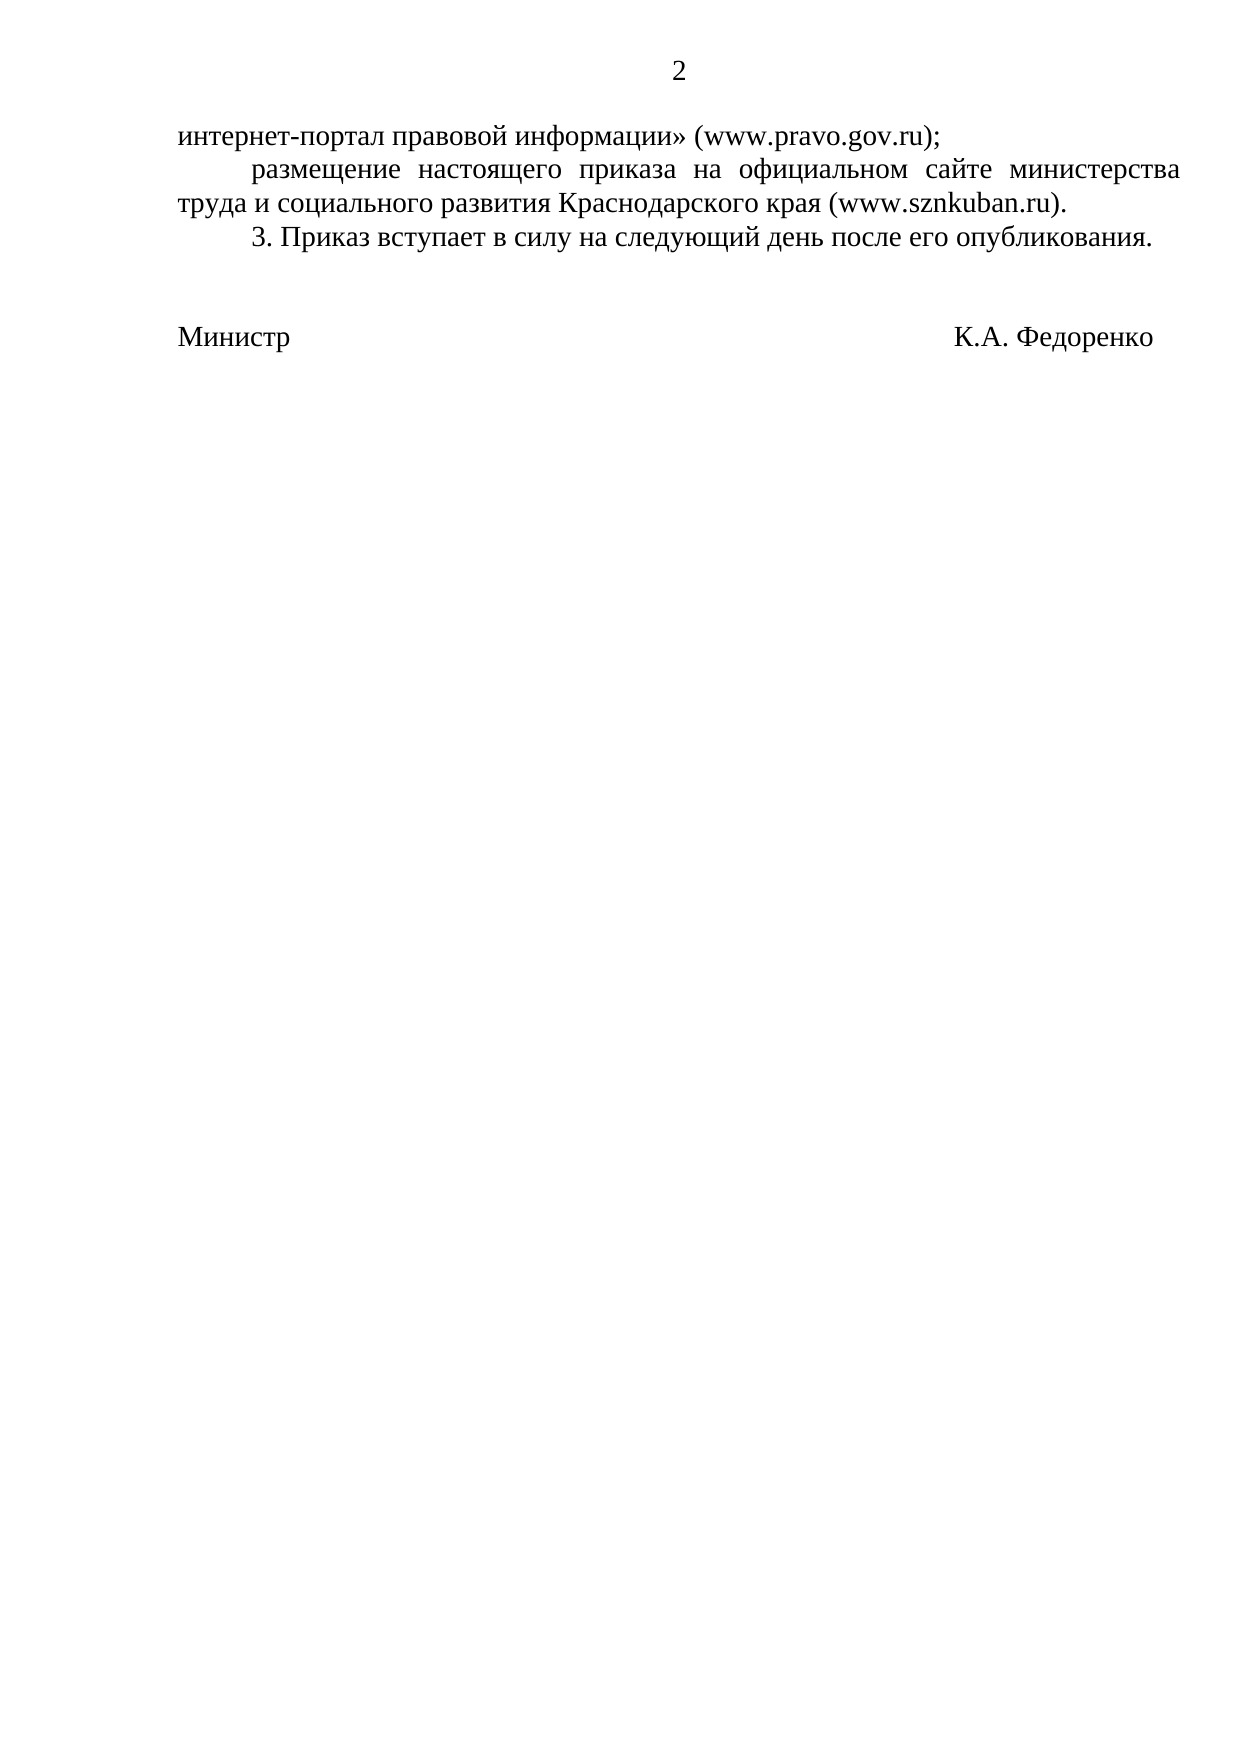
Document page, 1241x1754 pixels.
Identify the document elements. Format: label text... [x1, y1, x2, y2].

text 3. Приказ вступает в силу на следующий день после его опубликования. [177, 219, 1181, 252]
text размещение настоящего приказа на официальном сайте министерства труда и социального развития Краснодарского края (www.sznkuban.ru). [177, 152, 1181, 219]
text Министр К.А. Федоренко [177, 319, 1181, 353]
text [177, 118, 1181, 152]
